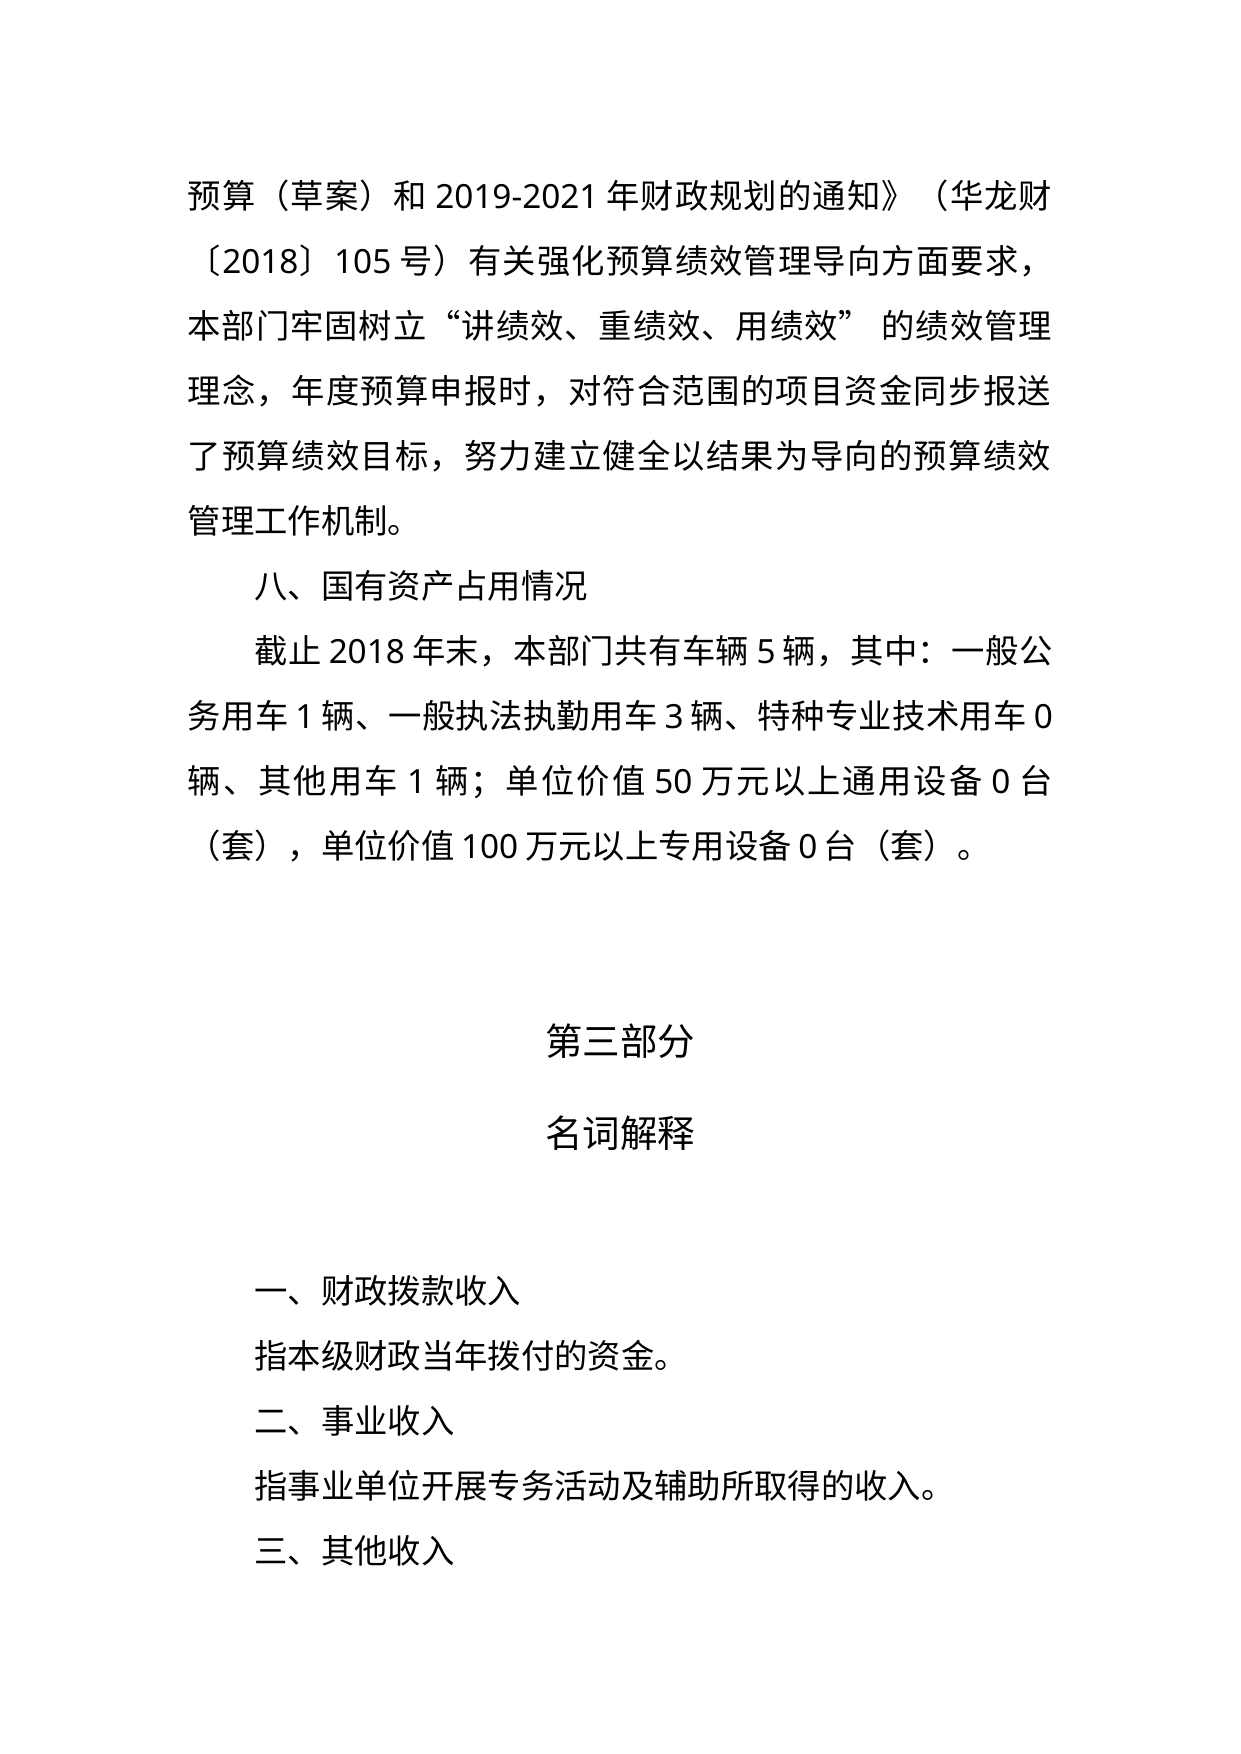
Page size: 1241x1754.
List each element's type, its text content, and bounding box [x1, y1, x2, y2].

text 截止2018年末，本部门共有车辆5辆，其中：一般公务用车1辆、一般执法执勤用车3辆、特种专业技术用车0辆、其他用车1辆；单位价值50万元以上通用设备0台（套），单位价值100万元以上专用设备0台（套）。 [187, 617, 1053, 877]
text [187, 162, 1053, 552]
text 第三部分 [187, 1007, 1053, 1072]
text 三、其他收入 [187, 1516, 1053, 1581]
text 一、财政拨款收入 [187, 1256, 1053, 1321]
text 指事业单位开展专务活动及辅助所取得的收入。 [187, 1451, 1053, 1516]
text 指本级财政当年拨付的资金。 [187, 1321, 1053, 1386]
text 名词解释 [187, 1099, 1053, 1164]
text 八、国有资产占用情况 [187, 552, 1053, 617]
text 二、事业收入 [187, 1386, 1053, 1451]
